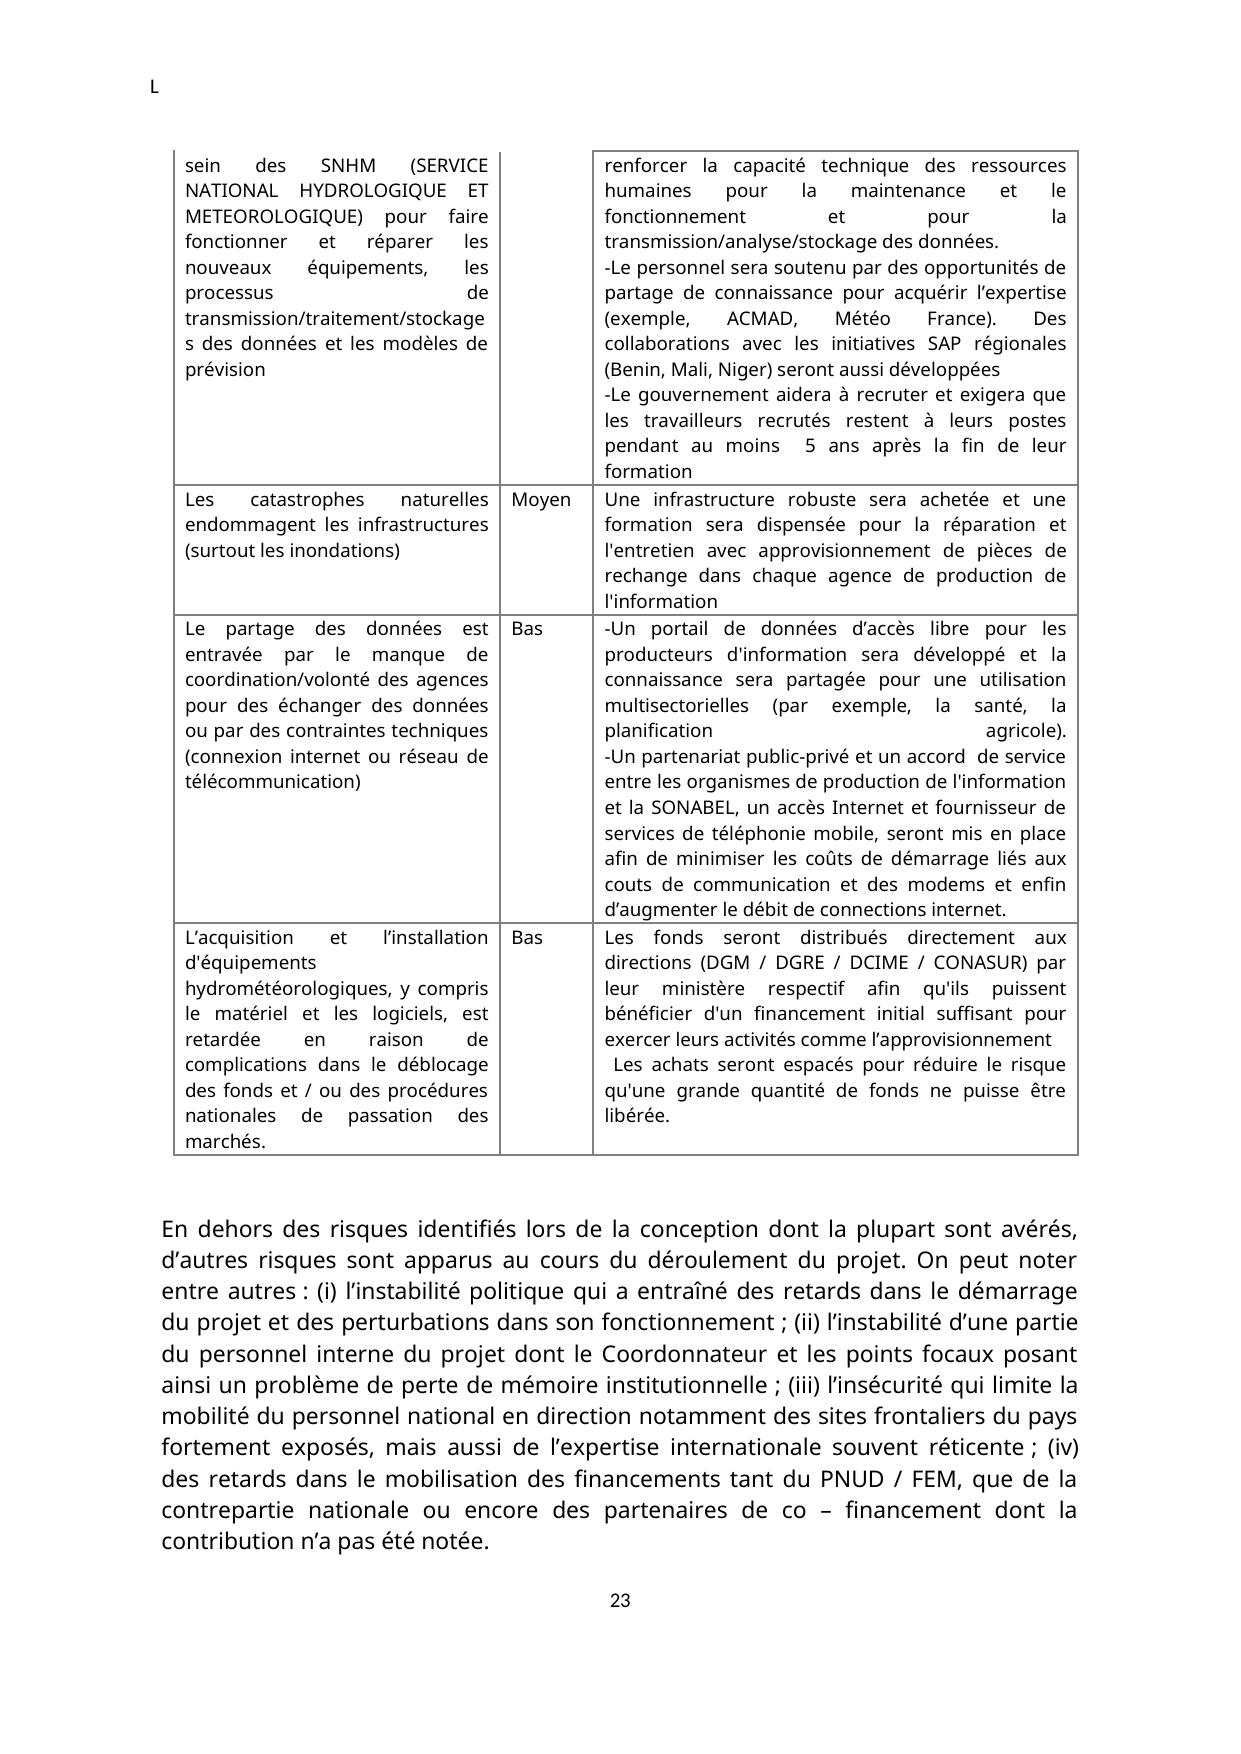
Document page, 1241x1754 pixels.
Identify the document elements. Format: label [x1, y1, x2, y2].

table_cell [150, 150, 1090, 1588]
